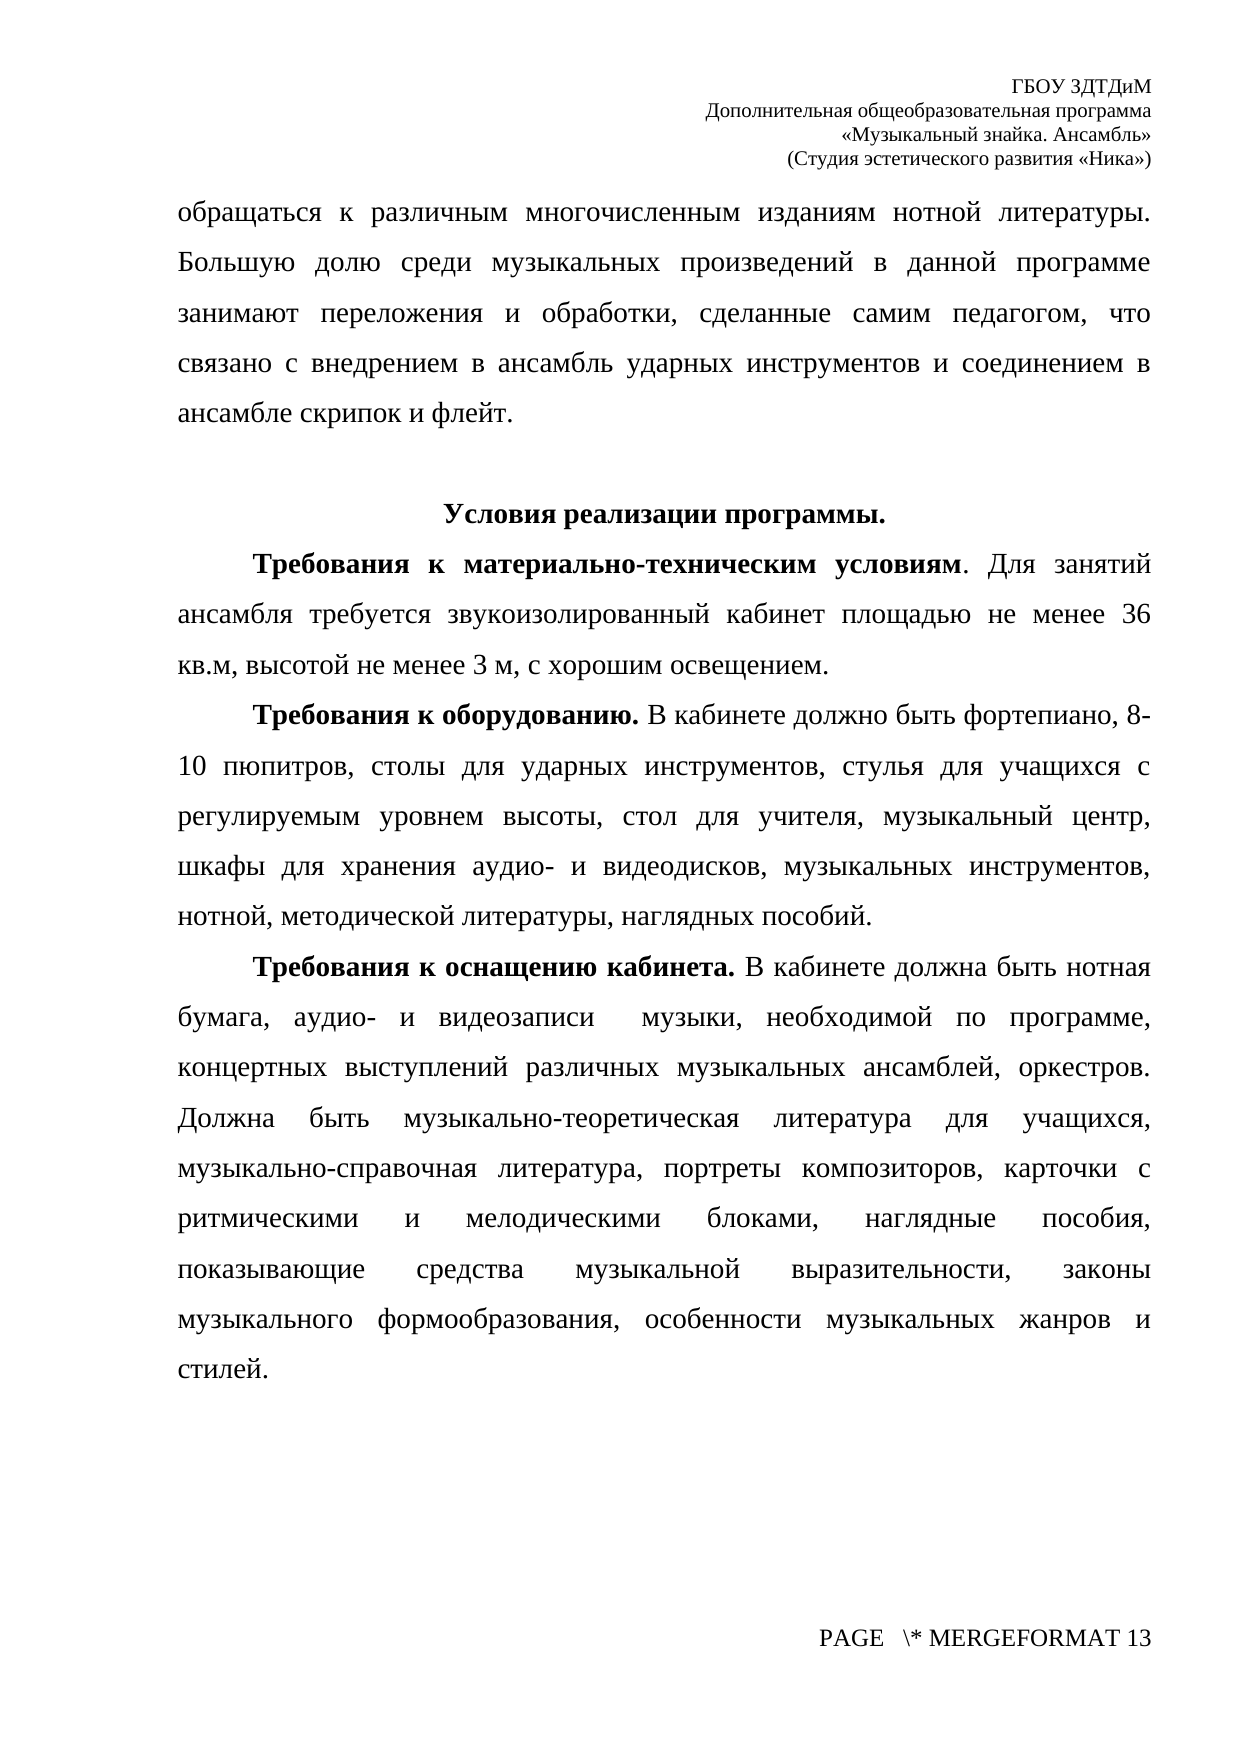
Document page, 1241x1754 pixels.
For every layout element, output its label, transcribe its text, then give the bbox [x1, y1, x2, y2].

text Требования к оснащению кабинета. В кабинете должна быть нотная бумага, аудио- и видеозаписи музыки, необходимой по программе, концертных выступлений различных музыкальных ансамблей, оркестров. Должна быть музыкально-теоретическая литература для учащихся, музыкально-справочная литература, портреты композиторов, карточки с ритмическими и мелодическими блоками, наглядные пособия, показывающие средства музыкальной выразительности, законы музыкального формообразования, особенности музыкальных жанров и стилей. [177, 949, 1152, 1385]
text Требования к оборудованию. В кабинете должно быть фортепиано, 8-10 пюпитров, столы для ударных инструментов, стулья для учащихся с регулируемым уровнем высоты, стол для учителя, музыкальный центр, шкафы для хранения аудио- и видеодисков, музыкальных инструментов, нотной, методической литературы, наглядных пособий. [177, 697, 1152, 932]
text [177, 194, 1152, 429]
text Требования к материально-техническим условиям. Для занятий ансамбля требуется звукоизолированный кабинет площадью не менее 36 кв.м, высотой не менее 3 м, с хорошим освещением. [177, 546, 1152, 681]
text Условия реализации программы. [177, 496, 1152, 529]
